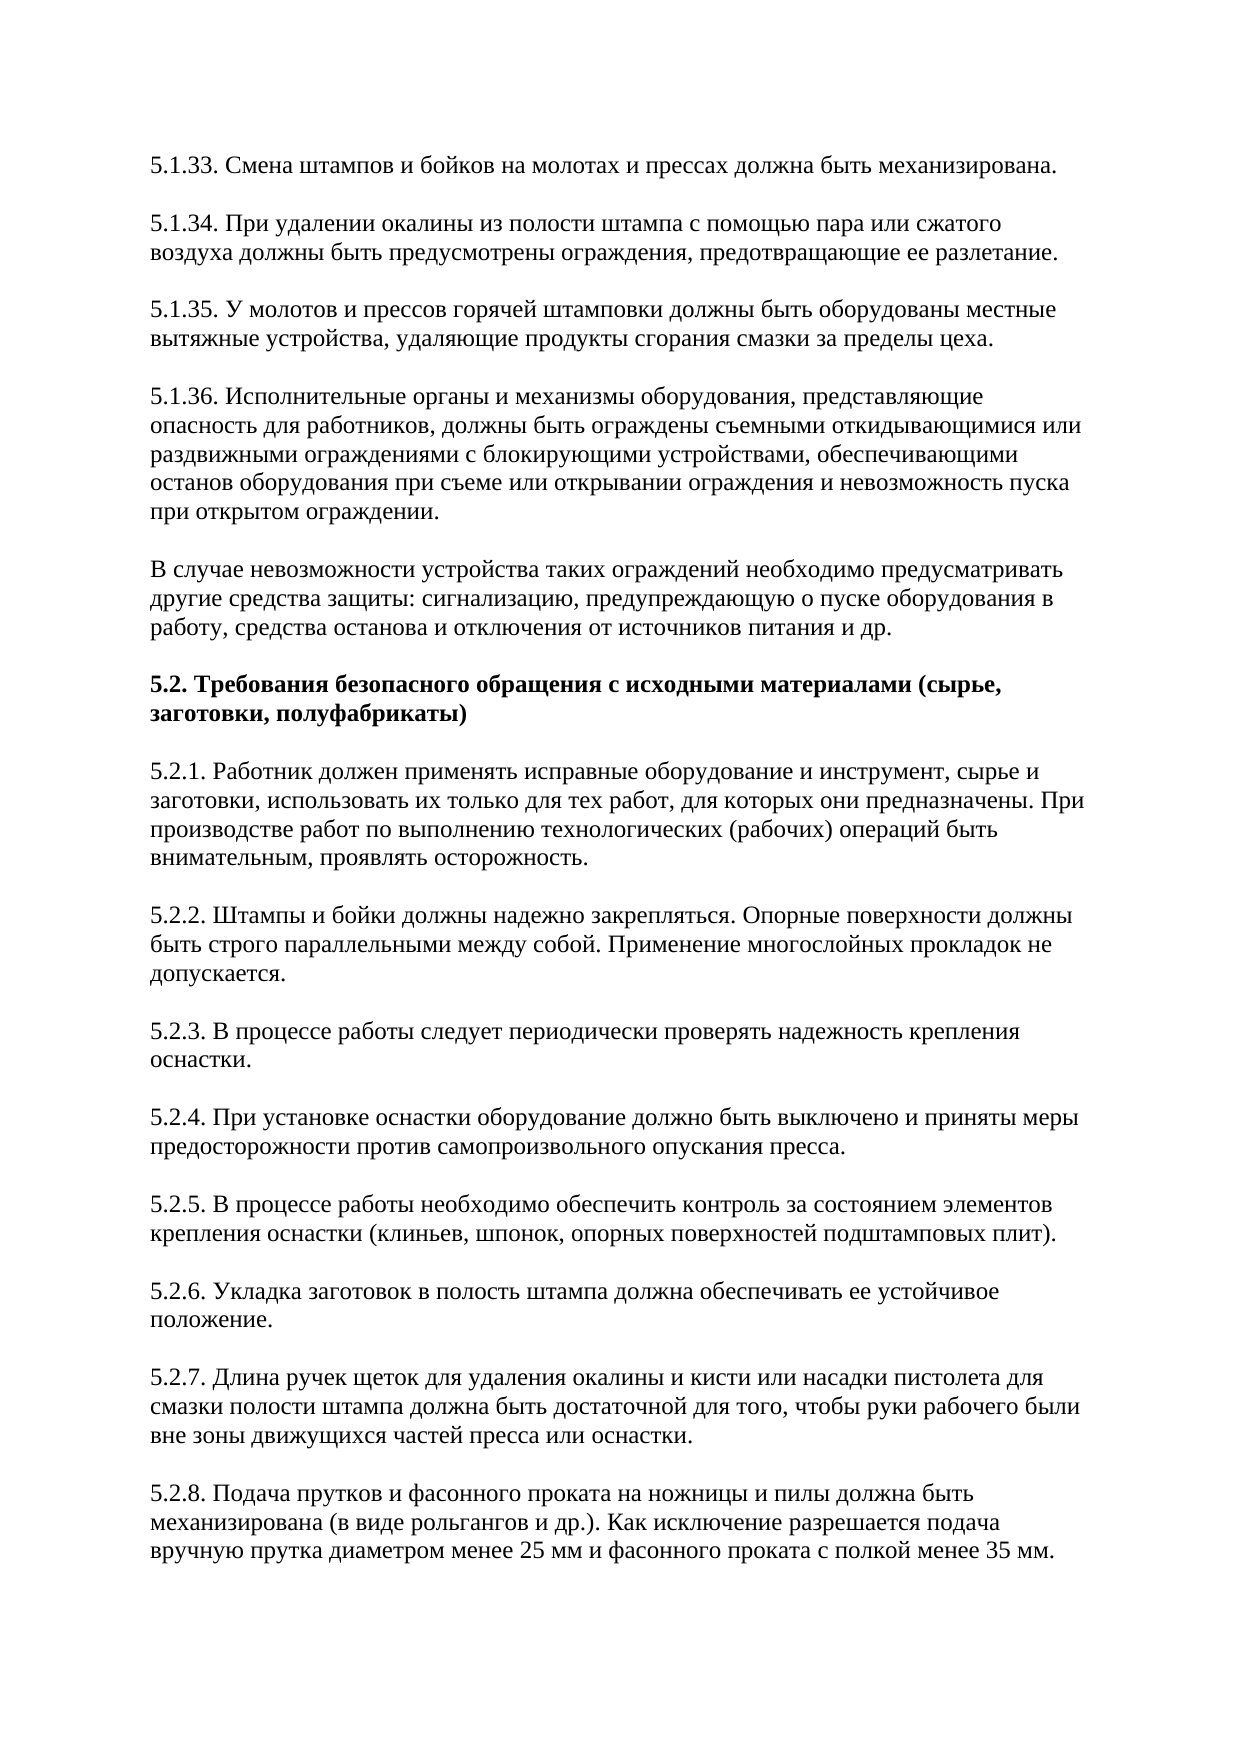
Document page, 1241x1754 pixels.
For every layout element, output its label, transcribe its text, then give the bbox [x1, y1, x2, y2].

text 5.2.6. Укладка заготовок в полость штампа должна обеспечивать ее устойчивое положение. [150, 1535, 1090, 1593]
text В случае невозможности устройства таких ограждений необходимо предусматривать другие средства защиты: сигнализацию, предупреждающую о пуске оборудования в работу, средства останова и отключения от источников питания и др. [150, 814, 1090, 900]
text 5.2.1. Работник должен применять исправные оборудование и инструмент, сырье и заготовки, использовать их только для тех работ, для которых они предназначены. При производстве работ по выполнению технологических (рабочих) операций быть внимательным, проявлять осторожность. [150, 1016, 1090, 1131]
text 5.2.4. При установке оснастки оборудование должно быть выключено и приняты меры предосторожности против самопроизвольного опускания пресса. [150, 1362, 1090, 1419]
text 5.2.3. В процессе работы следует периодически проверять надежность крепления оснастки. [150, 1275, 1090, 1333]
text 5.1.33. Смена штампов и бойков на молотах и прессах должна быть механизирована. [150, 409, 1090, 438]
text 5.1.36. Исполнительные органы и механизмы оборудования, представляющие опасность для работников, должны быть ограждены съемными откидывающимися или раздвижными ограждениями с блокирующими устройствами, обеспечивающими останов оборудования при съеме или открывании ограждения и невозможность пуска при открытом ограждении. [150, 641, 1090, 784]
text 5.1.35. У молотов и прессов горячей штамповки должны быть оборудованы местные вытяжные устройства, удаляющие продукты сгорания смазки за пределы цеха. [150, 554, 1090, 612]
text При работе оборудования в автоматическом режиме должны быть предусмотрены специальные устройства пистолетного типа для распыления технологической смазки. [150, 150, 1090, 207]
text 5.2. Требования безопасного обращения с исходными материалами (сырье, заготовки, полуфабрикаты) [150, 929, 1090, 987]
text 5.1.32. Ковка и горячая штамповка должны производиться в рекомендуемом для данного металла и данной операции температурном интервале с обязательным соблюдением допустимых степеней деформации в соответствии с требованиями технологической документации. Температура ковки и горячей штамповки должна быть указана в технологической документации. [150, 237, 1090, 380]
text 5.1.34. При удалении окалины из полости штампа с помощью пара или сжатого воздуха должны быть предусмотрены ограждения, предотвращающие ее разлетание. [150, 467, 1090, 525]
text 5.2.2. Штампы и бойки должны надежно закрепляться. Опорные поверхности должны быть строго параллельными между собой. Применение многослойных прокладок не допускается. [150, 1160, 1090, 1246]
text 5.2.5. В процессе работы необходимо обеспечить контроль за состоянием элементов крепления оснастки (клиньев, шпонок, опорных поверхностей подштамповых плит). [150, 1449, 1090, 1506]
